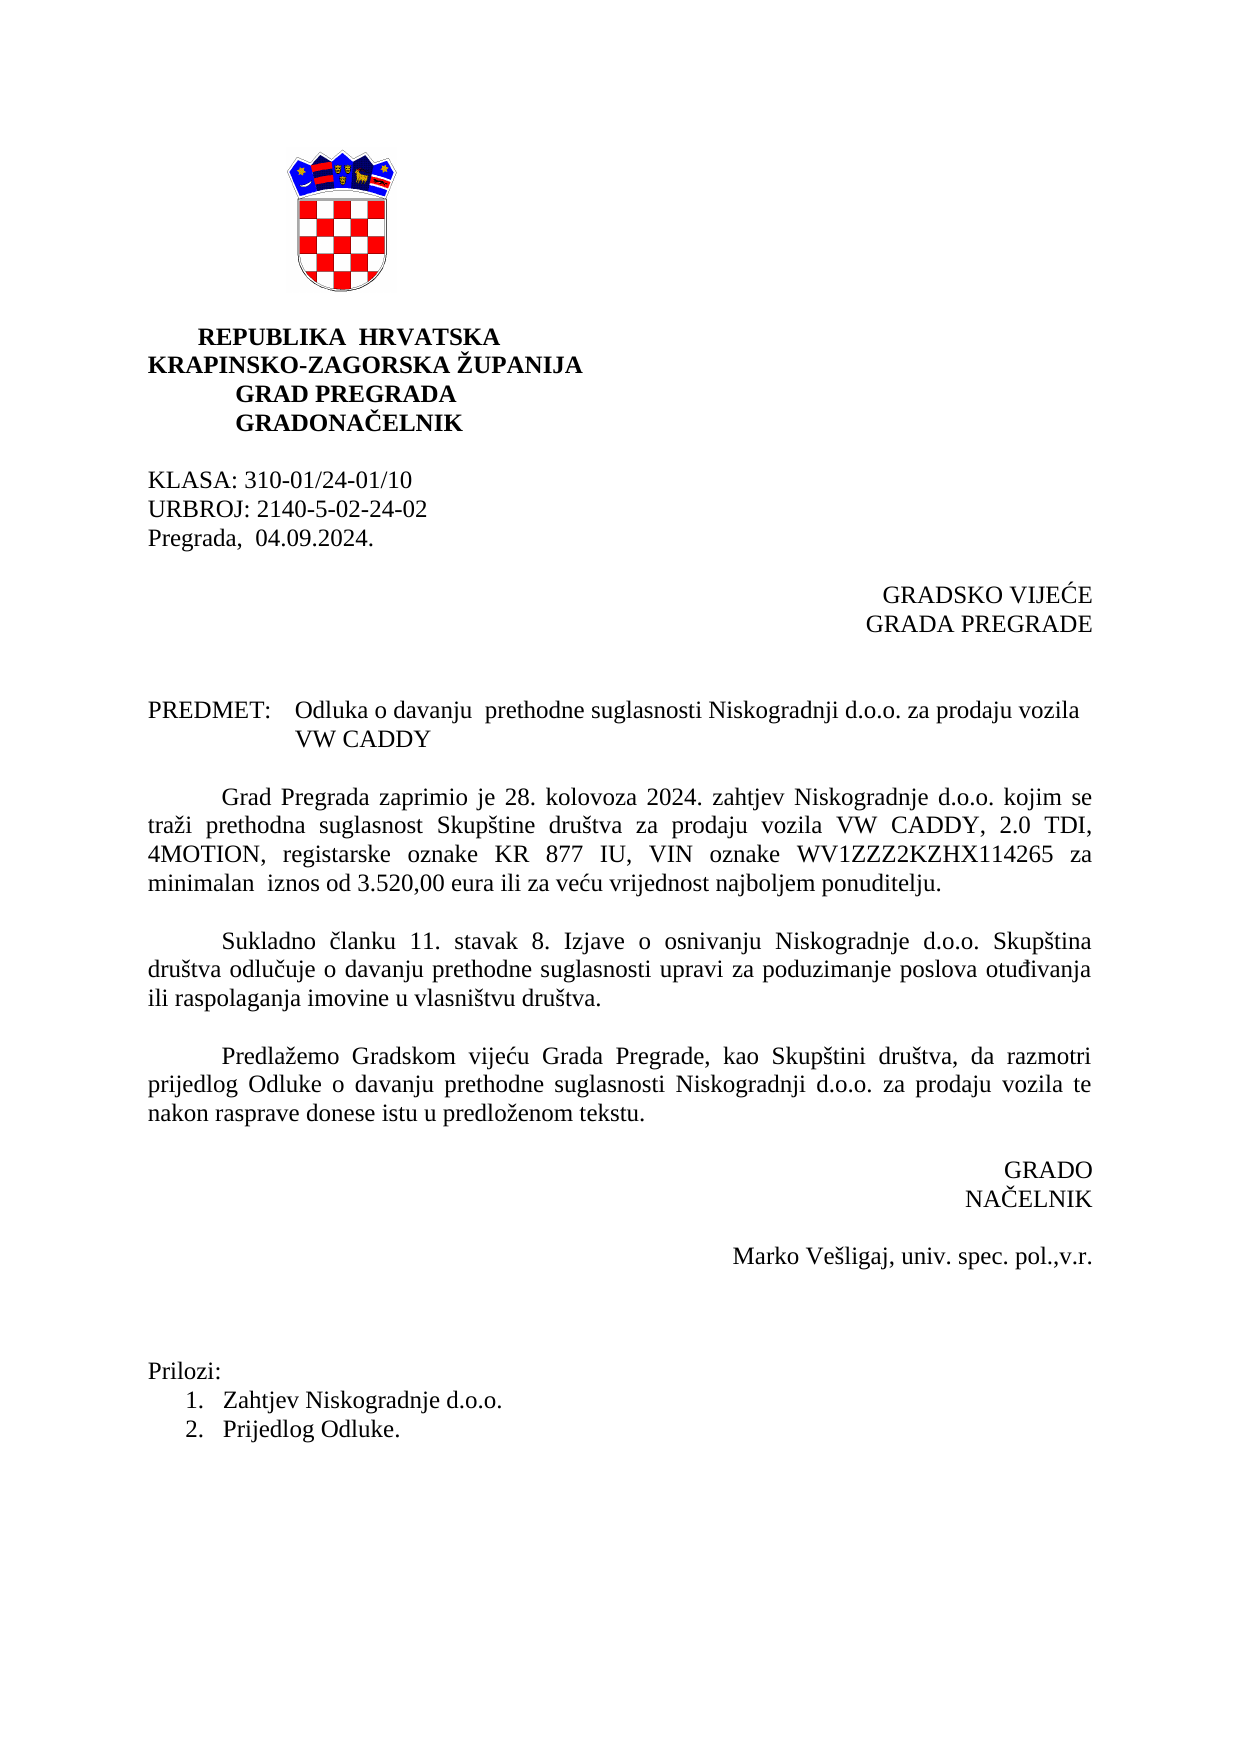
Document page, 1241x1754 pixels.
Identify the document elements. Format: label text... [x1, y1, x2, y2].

text Predlažemo Gradskom vijeću Grada Pregrade, kao Skupštini društva, da razmotri prijedlog Odluke o davanju prethodne suglasnosti Niskogradnji d.o.o. za prodaju vozila te nakon rasprave donese istu u predloženom tekstu. [148, 1041, 1093, 1127]
text Grad Pregrada zaprimio je 28. kolovoza 2024. zahtjev Niskogradnje d.o.o. kojim se traži prethodna suglasnost Skupštine društva za prodaju vozila VW CADDY, 2.0 TDI, 4MOTION, registarske oznake KR 877 IU, VIN oznake WV1ZZZ2KZHX114265 za minimalan iznos od 3.520,00 eura ili za veću vrijednost najboljem ponuditelju. [148, 782, 1093, 897]
picture [286, 147, 398, 293]
text KRAPINSKO-ZAGORSKA ŽUPANIJA [148, 350, 1093, 379]
text GRADSKO VIJEĆE [148, 580, 1093, 609]
list Zahtjev Niskogradnje d.o.o. [185, 1385, 1093, 1414]
text REPUBLIKA HRVATSKA [148, 322, 1093, 350]
text PREDMET: Odluka o davanju prethodne suglasnosti Niskogradnji d.o.o. za prodaju vozila VW CADDY [148, 695, 1093, 753]
text GRADONAČELNIK [148, 1155, 1093, 1212]
text GRAD PREGRADA [148, 379, 1093, 408]
text Marko Vešligaj, univ. spec. pol.,v.r. [148, 1241, 1093, 1270]
text GRADA PREGRADE [148, 609, 1093, 638]
list Prijedlog Odluke. [185, 1414, 1093, 1442]
text Sukladno članku 11. stavak 8. Izjave o osnivanju Niskogradnje d.o.o. Skupština društva odlučuje o davanju prethodne suglasnosti upravi za poduzimanje poslova otuđivanja ili raspolaganja imovine u vlasništvu društva. [148, 926, 1093, 1012]
text Pregrada, 04.09.2024. [148, 523, 1093, 552]
text Prilozi: [148, 1356, 1093, 1385]
text URBROJ: 2140-5-02-24-02 [148, 494, 1093, 523]
text GRADONAČELNIK [148, 408, 1093, 437]
text KLASA: 310-01/24-01/10 [148, 465, 1093, 494]
